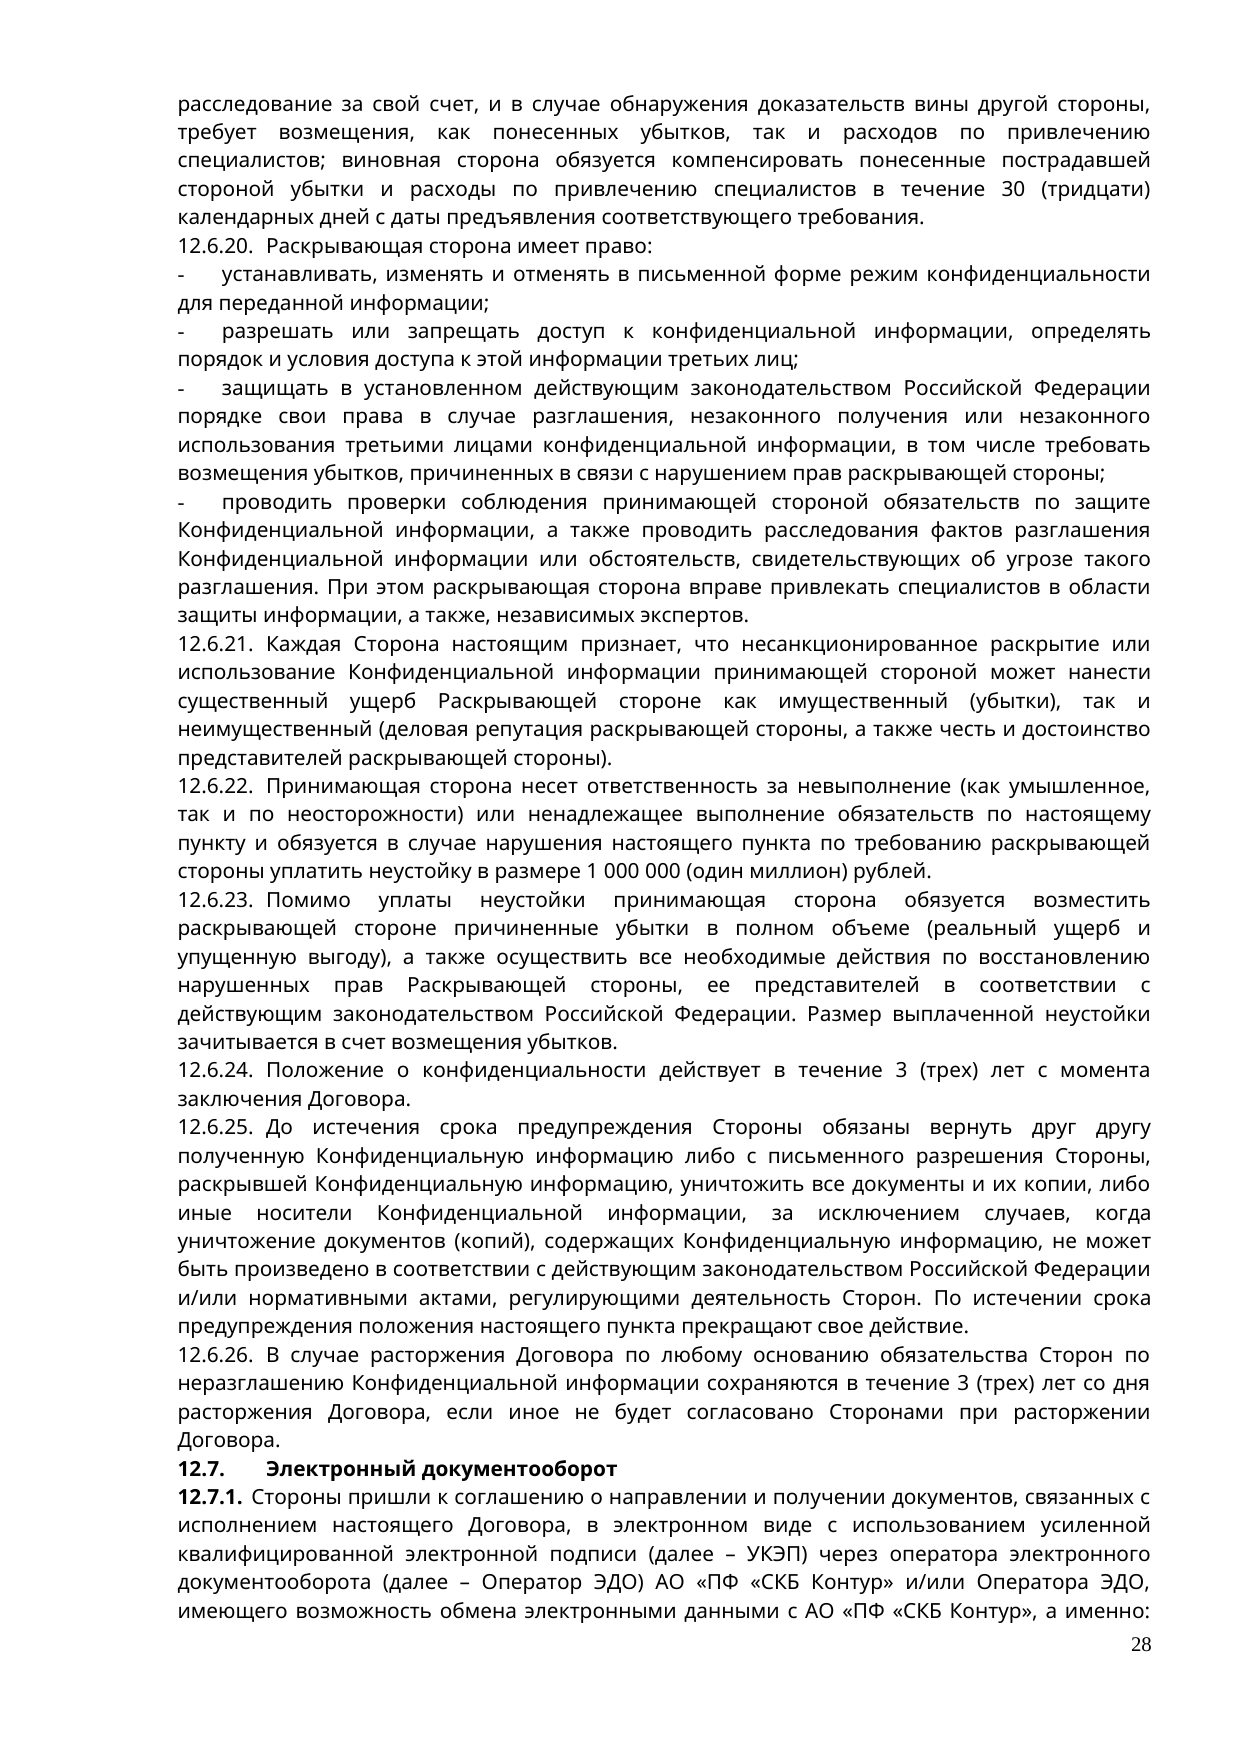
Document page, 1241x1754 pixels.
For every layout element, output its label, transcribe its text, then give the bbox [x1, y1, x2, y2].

list Раскрывающая сторона имеет право: [177, 231, 1152, 259]
list разрешать или запрещать доступ к конфиденциальной информации, определять порядок и условия доступа к этой информации третьих лиц; [177, 316, 1152, 373]
list В случае расторжения Договора по любому основанию обязательства Сторон по неразглашению Конфиденциальной информации сохраняются в течение 3 (трех) лет со дня расторжения Договора, если иное не будет согласовано Сторонами при расторжении Договора. [177, 1340, 1152, 1454]
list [177, 1482, 1152, 1624]
list Электронный документооборот [177, 1454, 1152, 1482]
list проводить проверки соблюдения принимающей стороной обязательств по защите Конфиденциальной информации, а также проводить расследования фактов разглашения Конфиденциальной информации или обстоятельств, свидетельствующих об угрозе такого разглашения. При этом раскрывающая сторона вправе привлекать специалистов в области защиты информации, а также, независимых экспертов. [177, 487, 1152, 629]
list Принимающая сторона несет ответственность за невыполнение (как умышленное, так и по неосторожности) или ненадлежащее выполнение обязательств по настоящему пункту и обязуется в случае нарушения настоящего пункта по требованию раскрывающей стороны уплатить неустойку в размере 1 000 000 (один миллион) рублей. [177, 771, 1152, 885]
list устанавливать, изменять и отменять в письменной форме режим конфиденциальности для переданной информации; [177, 259, 1152, 316]
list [177, 89, 1152, 231]
list До истечения срока предупреждения Стороны обязаны вернуть друг другу полученную Конфиденциальную информацию либо с письменного разрешения Стороны, раскрывшей Конфиденциальную информацию, уничтожить все документы и их копии, либо иные носители Конфиденциальной информации, за исключением случаев, когда уничтожение документов (копий), содержащих Конфиденциальную информацию, не может быть произведено в соответствии с действующим законодательством Российской Федерации и/или нормативными актами, регулирующими деятельность Сторон. По истечении срока предупреждения положения настоящего пункта прекращают свое действие. [177, 1112, 1152, 1340]
list Каждая Сторона настоящим признает, что несанкционированное раскрытие или использование Конфиденциальной информации принимающей стороной может нанести существенный ущерб Раскрывающей стороне как имущественный (убытки), так и неимущественный (деловая репутация раскрывающей стороны, а также честь и достоинство представителей раскрывающей стороны). [177, 629, 1152, 771]
list защищать в установленном действующим законодательством Российской Федерации порядке свои права в случае разглашения, незаконного получения или незаконного использования третьими лицами конфиденциальной информации, в том числе требовать возмещения убытков, причиненных в связи с нарушением прав раскрывающей стороны; [177, 373, 1152, 487]
list Помимо уплаты неустойки принимающая сторона обязуется возместить раскрывающей стороне причиненные убытки в полном объеме (реальный ущерб и упущенную выгоду), а также осуществить все необходимые действия по восстановлению нарушенных прав Раскрывающей стороны, ее представителей в соответствии с действующим законодательством Российской Федерации. Размер выплаченной неустойки зачитывается в счет возмещения убытков. [177, 885, 1152, 1056]
list Положение о конфиденциальности действует в течение 3 (трех) лет с момента заключения Договора. [177, 1056, 1152, 1112]
